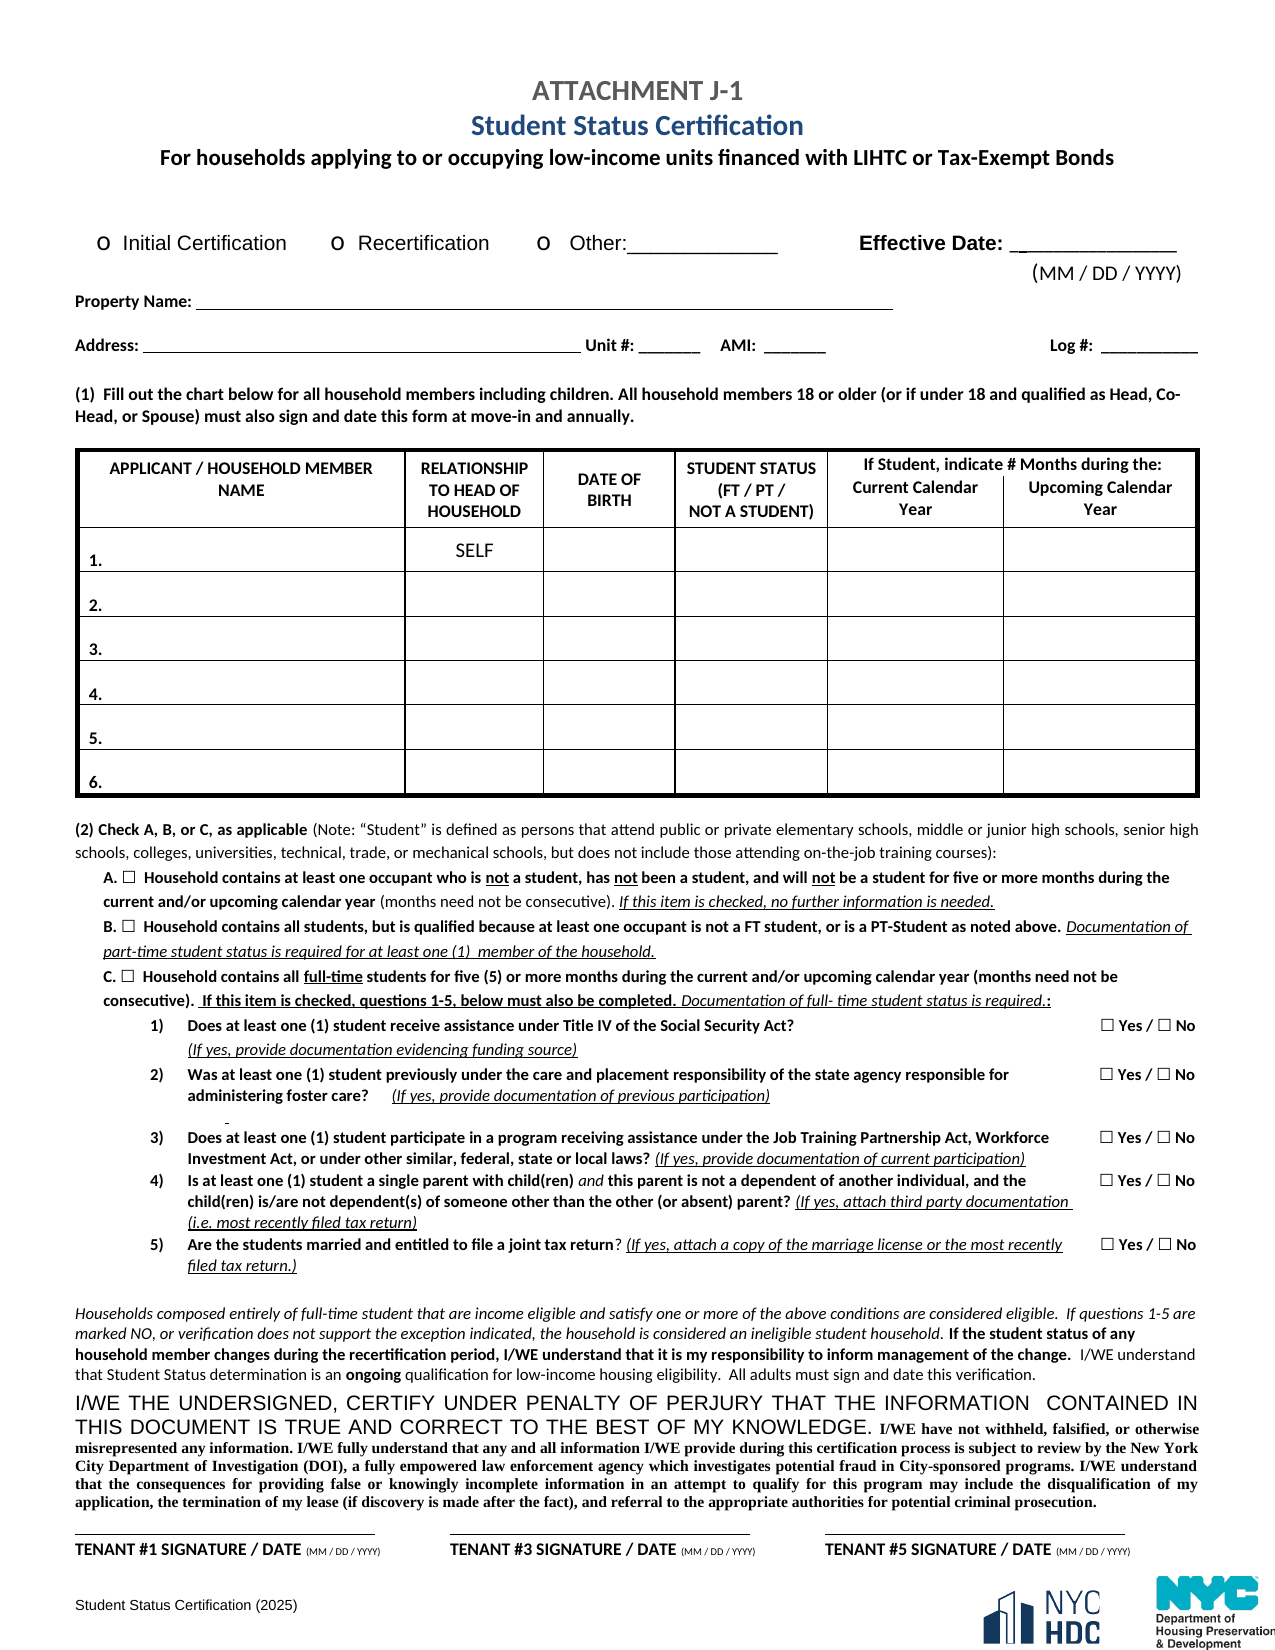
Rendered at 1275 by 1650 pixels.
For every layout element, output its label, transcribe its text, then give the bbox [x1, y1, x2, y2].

table_cell [1004, 617, 1195, 660]
table_cell [544, 661, 674, 704]
table_header If Student, indicate # Months during the: [828, 452, 1195, 476]
text (MM / DD / YYYY) [75, 258, 1200, 286]
table_header DATE OF BIRTH [544, 452, 674, 527]
text o Initial Certification o Recertification o Other:_____________ Effective Date: ___________________ [75, 224, 1200, 258]
picture [983, 1590, 1100, 1644]
table_cell [676, 572, 827, 616]
table_cell [676, 661, 827, 704]
table_cell 5. [80, 705, 404, 749]
table_cell [828, 661, 1003, 704]
table_cell [828, 750, 1003, 793]
table_cell [828, 705, 1003, 749]
list (If yes, provide documentation evidencing funding source) [187, 1039, 1200, 1059]
list Was at least one (1) student previously under the care and placement responsibility of the state agency responsible for Yes / No [150, 1063, 1200, 1085]
table_cell [544, 617, 674, 660]
table_cell [828, 617, 1003, 660]
table_cell SELF [406, 528, 543, 571]
list Is at least one (1) student a single parent with child(ren) and this parent is not a dependent of another individual, and the Yes / No [150, 1169, 1200, 1192]
table_cell [828, 572, 1003, 616]
table_cell Upcoming Calendar Year [1004, 476, 1195, 527]
text I/WE THE UNDERSIGNED, CERTIFY UNDER PENALTY OF PERJURY THAT THE INFORMATION CONTAINED IN THIS DOCUMENT IS TRUE AND CORRECT TO THE BEST OF MY KNOWLEDGE. I/WE have not withheld, falsified, or otherwise misrepresented any information. I/WE fully understand that any and all information I/WE provide during this certification process is subject to review by the New York City Department of Investigation (DOI), a fully empowered law enforcement agency which investigates potential fraud in City-sponsored programs. I/WE understand that the consequences for providing false or knowingly incomplete information in an attempt to qualify for this program may include the disqualification of my application, the termination of my lease (if discovery is made after the fact), and referral to the appropriate authorities for potential criminal prosecution. [75, 1391, 1200, 1510]
list Investment Act, or under other similar, federal, state or local laws? (If yes, provide documentation of current participation) [187, 1149, 1200, 1169]
table_cell [406, 661, 543, 704]
table_header APPLICANT / HOUSEHOLD MEMBER NAME [80, 452, 404, 527]
table_cell [406, 617, 543, 660]
table_cell Current Calendar Year [828, 476, 1003, 527]
table_cell [676, 528, 827, 571]
list administering foster care? (If yes, provide documentation of previous participation) [187, 1085, 1200, 1126]
table_cell [676, 705, 827, 749]
table_cell 3. [80, 617, 404, 660]
table_cell 2. [80, 572, 404, 616]
table_cell 4. [80, 661, 404, 704]
list Are the students married and entitled to file a joint tax return? (If yes, attach a copy of the marriage license or the most recently Yes / No [150, 1232, 1200, 1255]
table_cell [676, 617, 827, 660]
table_cell [676, 750, 827, 793]
table_header STUDENT STATUS (FT / PT / NOT A STUDENT) [676, 452, 827, 527]
table_cell [406, 750, 543, 793]
text TENANT #1 SIGNATURE / DATE (MM / DD / YYYY) TENANT #3 SIGNATURE / DATE (MM / DD / YYYY) TENANT #5 SIGNATURE / DATE (MM / DD / YYYY) [75, 1538, 1200, 1560]
list filed tax return.) [187, 1255, 1200, 1275]
table_cell [406, 572, 543, 616]
text Households composed entirely of full-time student that are income eligible and satisfy one or more of the above conditions are considered eligible. If questions 1-5 are marked NO, or verification does not support the exception indicated, the household is considered an ineligible student household. If the student status of any household member changes during the recertification period, I/WE understand that it is my responsibility to inform management of the change. I/WE understand that Student Status determination is an ongoing qualification for low-income housing eligibility. All adults must sign and date this verification. [75, 1303, 1200, 1384]
table_cell [828, 528, 1003, 571]
table_cell [1004, 661, 1195, 704]
table_cell [1004, 572, 1195, 616]
text A. Household contains at least one occupant who is not a student, has not been a student, and will not be a student for five or more months during the current and/or upcoming calendar year (months need not be consecutive). If this item is checked, no further information is needed. B. Household contains all students, but is qualified because at least one occupant is not a FT student, or is a PT-Student as noted above. Documentation of part-time student status is required for at least one (1) member of the household. C. Household contains all full-time students for five (5) or more months during the current and/or upcoming calendar year (months need not be consecutive). If this item is checked, questions 1-5, below must also be completed. Documentation of full- time student status is required.: [103, 866, 1200, 1010]
text Address: Unit #: _______ AMI: _______ Log #: ___________ [75, 334, 1200, 355]
list Does at least one (1) student receive assistance under Title IV of the Social Security Act? Yes / No [150, 1013, 1200, 1036]
table_cell [544, 750, 674, 793]
text Property Name: [75, 290, 1200, 312]
list (i.e. most recently filed tax return) [187, 1212, 1200, 1232]
table_cell [544, 705, 674, 749]
list Does at least one (1) student participate in a program receiving assistance under the Job Training Partnership Act, Workforce Yes / No [150, 1126, 1200, 1149]
table_cell [1004, 750, 1195, 793]
table_header RELATIONSHIP TO HEAD OF HOUSEHOLD [406, 452, 543, 527]
picture [1156, 1576, 1275, 1650]
table_cell [1004, 528, 1195, 571]
table_cell [544, 528, 674, 571]
list child(ren) is/are not dependent(s) of someone other than the other (or absent) parent? (If yes, attach third party documentation [187, 1192, 1200, 1212]
table_cell [1004, 705, 1195, 749]
table_cell [406, 705, 543, 749]
text (1) Fill out the chart below for all household members including children. All household members 18 or older (or if under 18 and qualified as Head, Co-Head, or Spouse) must also sign and date this form at move-in and annually. [75, 383, 1200, 427]
text (2) Check A, B, or C, as applicable (Note: “Student” is defined as persons that attend public or private elementary schools, middle or junior high schools, senior high schools, colleges, universities, technical, trade, or mechanical schools, but does not include those attending on-the-job training courses): [75, 819, 1200, 863]
table_cell [544, 572, 674, 616]
table_cell 1. [80, 528, 404, 571]
table_cell 6. [80, 750, 404, 793]
